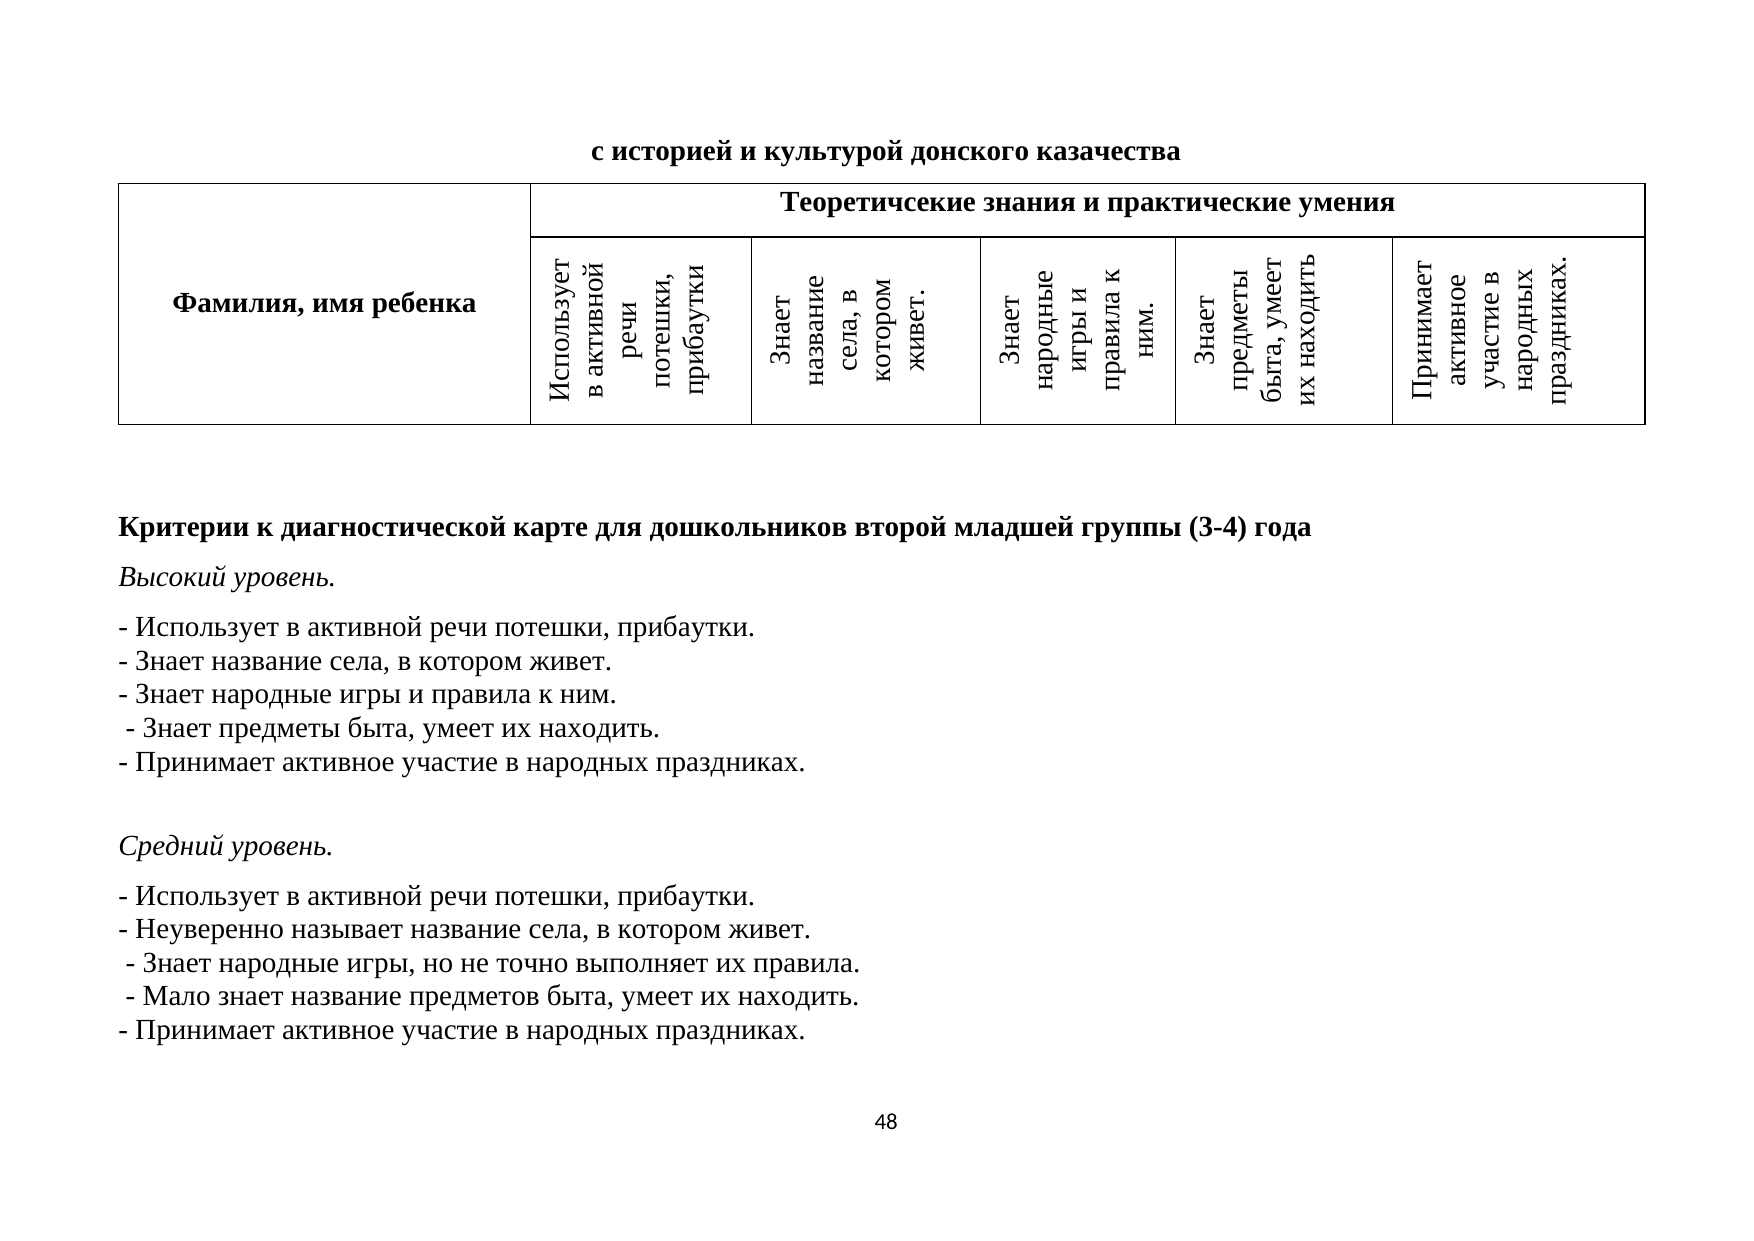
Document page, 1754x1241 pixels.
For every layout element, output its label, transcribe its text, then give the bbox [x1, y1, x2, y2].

text Критерии к диагностической карте для дошкольников второй младшей группы (3-4) года [118, 509, 1654, 542]
text - Принимает активное участие в народных праздниках. [118, 744, 1654, 777]
text Средний уровень. [118, 828, 1654, 861]
table_header Теоретичсекие знания и практические умения [531, 184, 1644, 236]
text - Принимает активное участие в народных праздниках. [118, 1012, 1654, 1046]
text - Знает народные игры и правила к ним. [118, 677, 1654, 710]
text - Мало знает название предметов быта, умеет их находить. [118, 978, 1654, 1012]
table_cell Принимает активное участие в народных праздниках. [1393, 238, 1644, 424]
text - Неуверенно называет название села, в котором живет. [118, 911, 1654, 945]
text Высокий уровень. [118, 559, 1654, 593]
table_cell Знает народные игры и правила к ним. [981, 238, 1175, 424]
text - Знает народные игры, но не точно выполняет их правила. [118, 945, 1654, 978]
text - Использует в активной речи потешки, прибаутки. [118, 609, 1654, 643]
table_cell Использует в активной речи потешки, прибаутки [531, 238, 751, 424]
text - Знает название села, в котором живет. [118, 643, 1654, 677]
table_cell Знает предметы быта, умеет их находить [1176, 238, 1392, 424]
text - Знает предметы быта, умеет их находить. [118, 710, 1654, 744]
table_header Фамилия, имя ребенка [119, 184, 530, 424]
text с историей и культурой донского казачества [118, 133, 1654, 166]
text - Использует в активной речи потешки, прибаутки. [118, 878, 1654, 911]
table_cell Знает название села, в котором живет. [752, 238, 980, 424]
